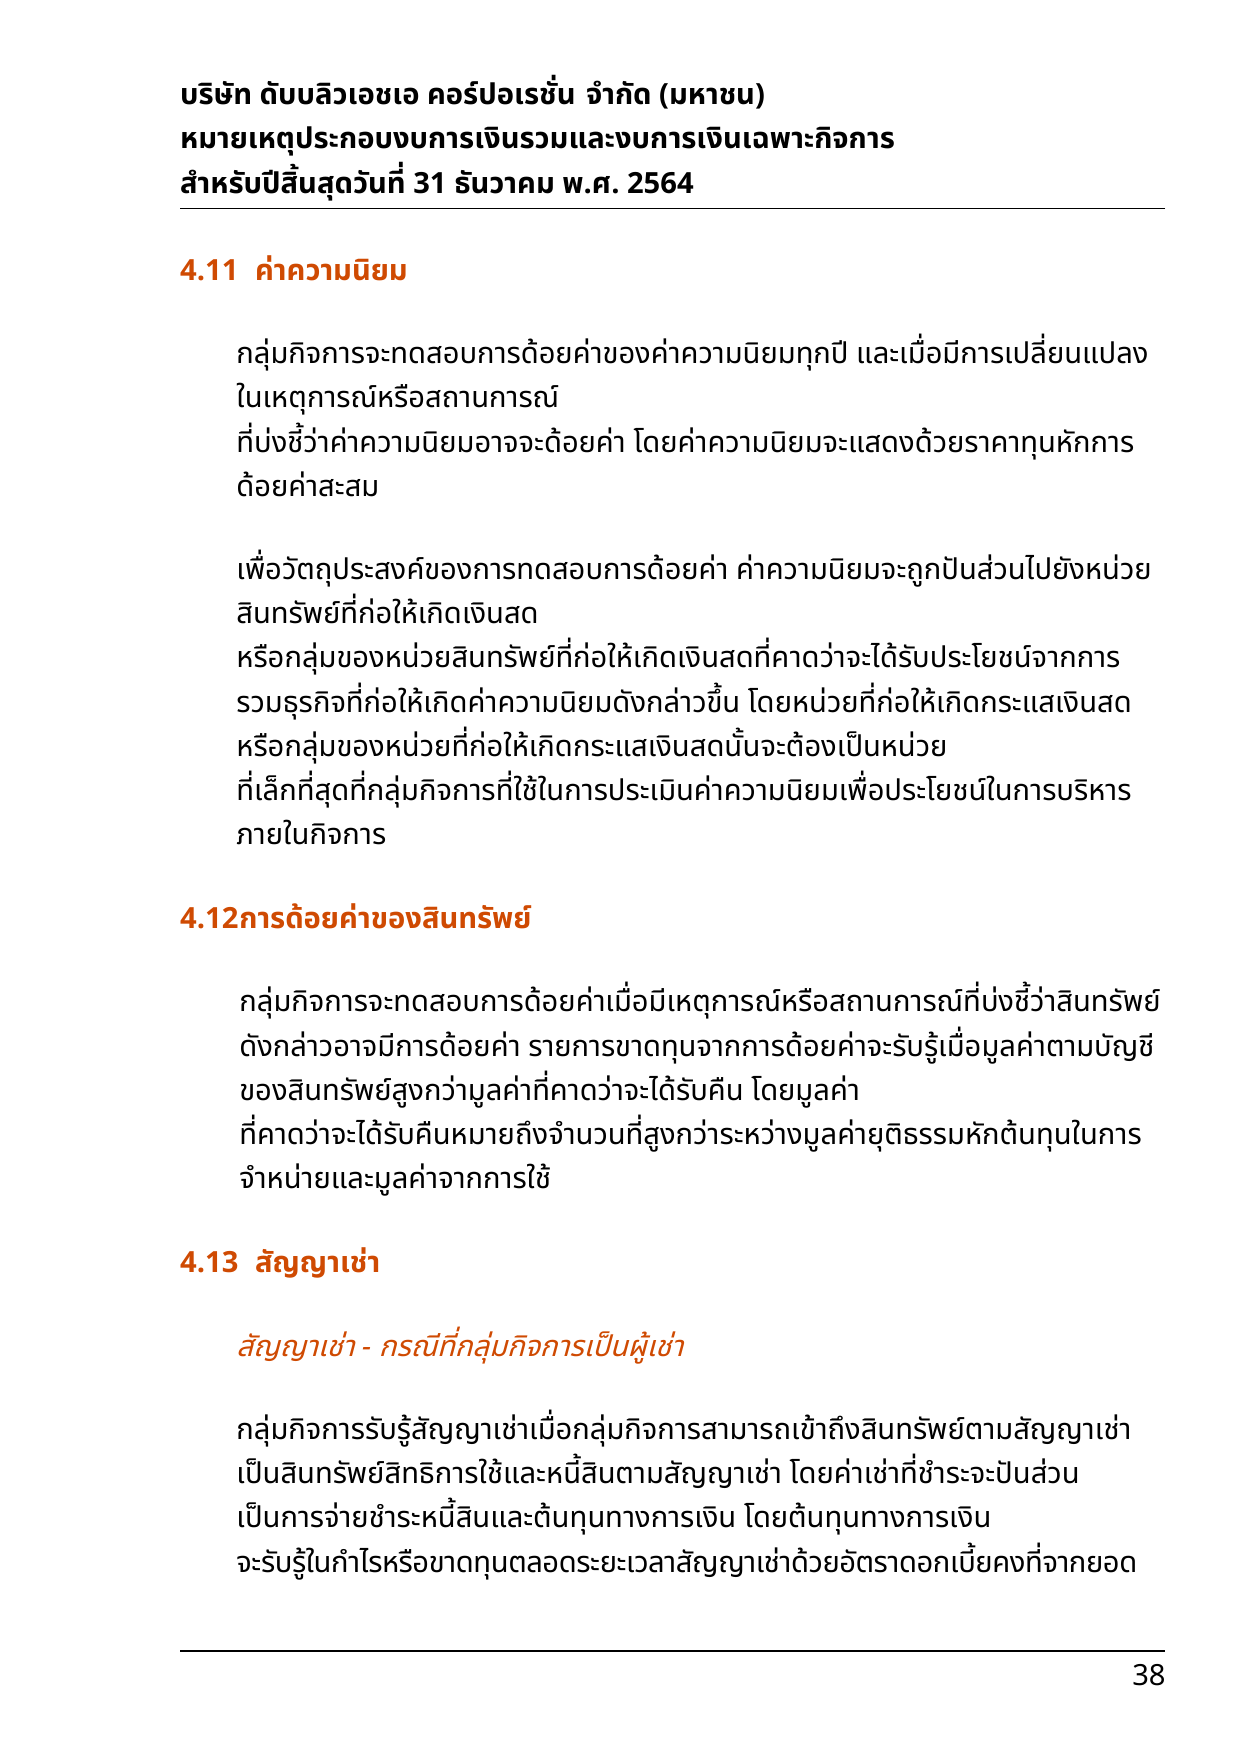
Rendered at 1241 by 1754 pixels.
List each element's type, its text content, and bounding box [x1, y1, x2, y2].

list 4.13 สัญญาเช่า [180, 1241, 1165, 1285]
text สัญญาเช่า - กรณีที่กลุ่มกิจการเป็นผู้เช่า [236, 1325, 1165, 1369]
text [236, 1409, 1165, 1585]
text กลุ่มกิจการจะทดสอบการด้อยค่าของค่าความนิยมทุกปี และเมื่อมีการเปลี่ยนแปลงในเหตุการณ์หรือสถานการณ์ ที่บ่งชี้ว่าค่าความนิยมอาจจะด้อยค่า โดยค่าความนิยมจะแสดงด้วยราคาทุนหักการด้อยค่าสะสม [236, 333, 1165, 509]
list 4.11 ค่าความนิยม [180, 249, 1165, 293]
text เพื่อวัตถุประสงค์ของการทดสอบการด้อยค่า ค่าความนิยมจะถูกปันส่วนไปยังหน่วยสินทรัพย์ที่ก่อให้เกิดเงินสด หรือกลุ่มของหน่วยสินทรัพย์ที่ก่อให้เกิดเงินสดที่คาดว่าจะได้รับประโยชน์จากการรวมธุรกิจที่ก่อให้เกิดค่าความนิยมดังกล่าวขึ้น โดยหน่วยที่ก่อให้เกิดกระแสเงินสดหรือกลุ่มของหน่วยที่ก่อให้เกิดกระแสเงินสดนั้นจะต้องเป็นหน่วย ที่เล็กที่สุดที่กลุ่มกิจการที่ใช้ในการประเมินค่าความนิยมเพื่อประโยชน์ในการบริหารภายในกิจการ [236, 549, 1165, 857]
text กลุ่มกิจการจะทดสอบการด้อยค่าเมื่อมีเหตุการณ์หรือสถานการณ์ที่บ่งชี้ว่าสินทรัพย์ดังกล่าวอาจมีการด้อยค่า รายการขาดทุนจากการด้อยค่าจะรับรู้เมื่อมูลค่าตามบัญชีของสินทรัพย์สูงกว่ามูลค่าที่คาดว่าจะได้รับคืน โดยมูลค่า ที่คาดว่าจะได้รับคืนหมายถึงจำนวนที่สูงกว่าระหว่างมูลค่ายุติธรรมหักต้นทุนในการจำหน่ายและมูลค่าจากการใช้ [239, 981, 1165, 1201]
list 4.12 การด้อยค่าของสินทรัพย์ [180, 897, 1165, 941]
